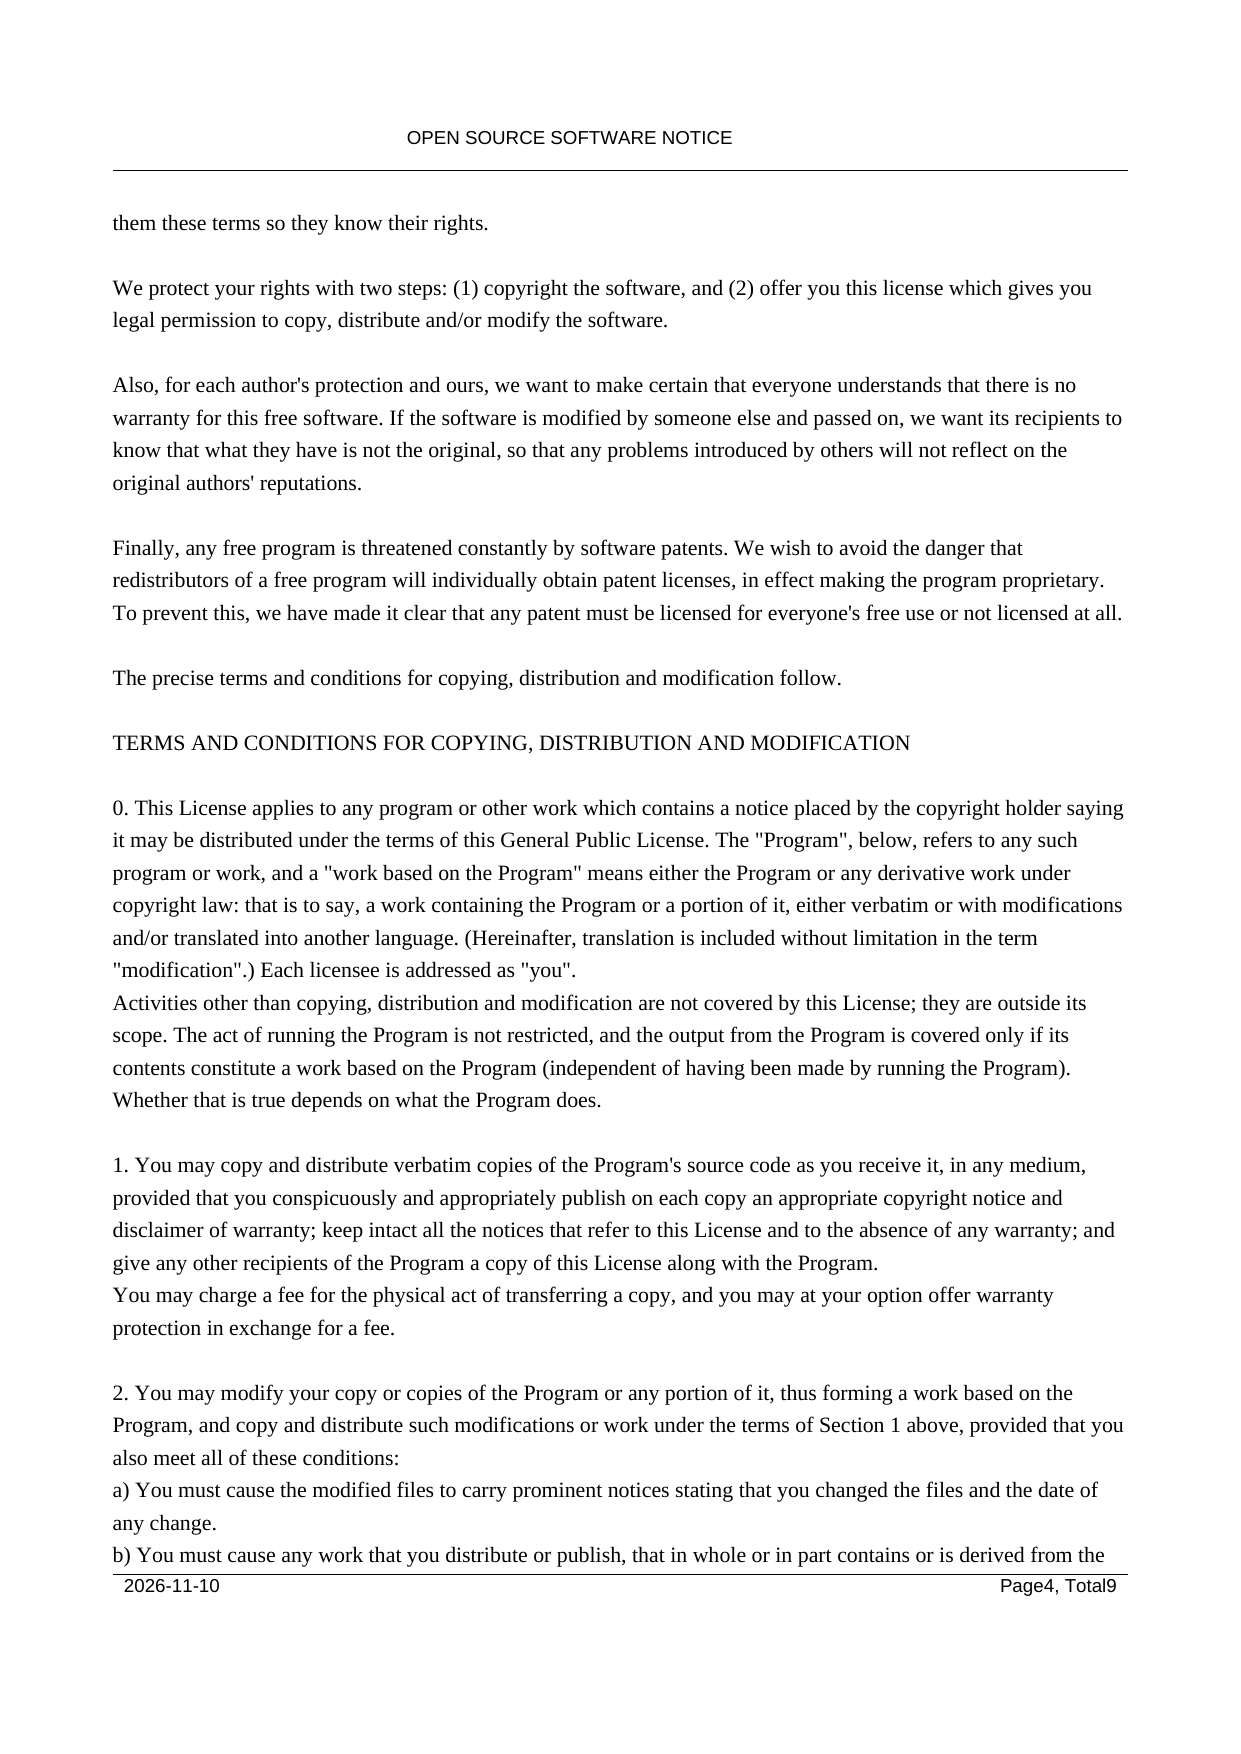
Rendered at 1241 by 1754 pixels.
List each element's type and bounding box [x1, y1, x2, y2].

text [112, 206, 1128, 1571]
